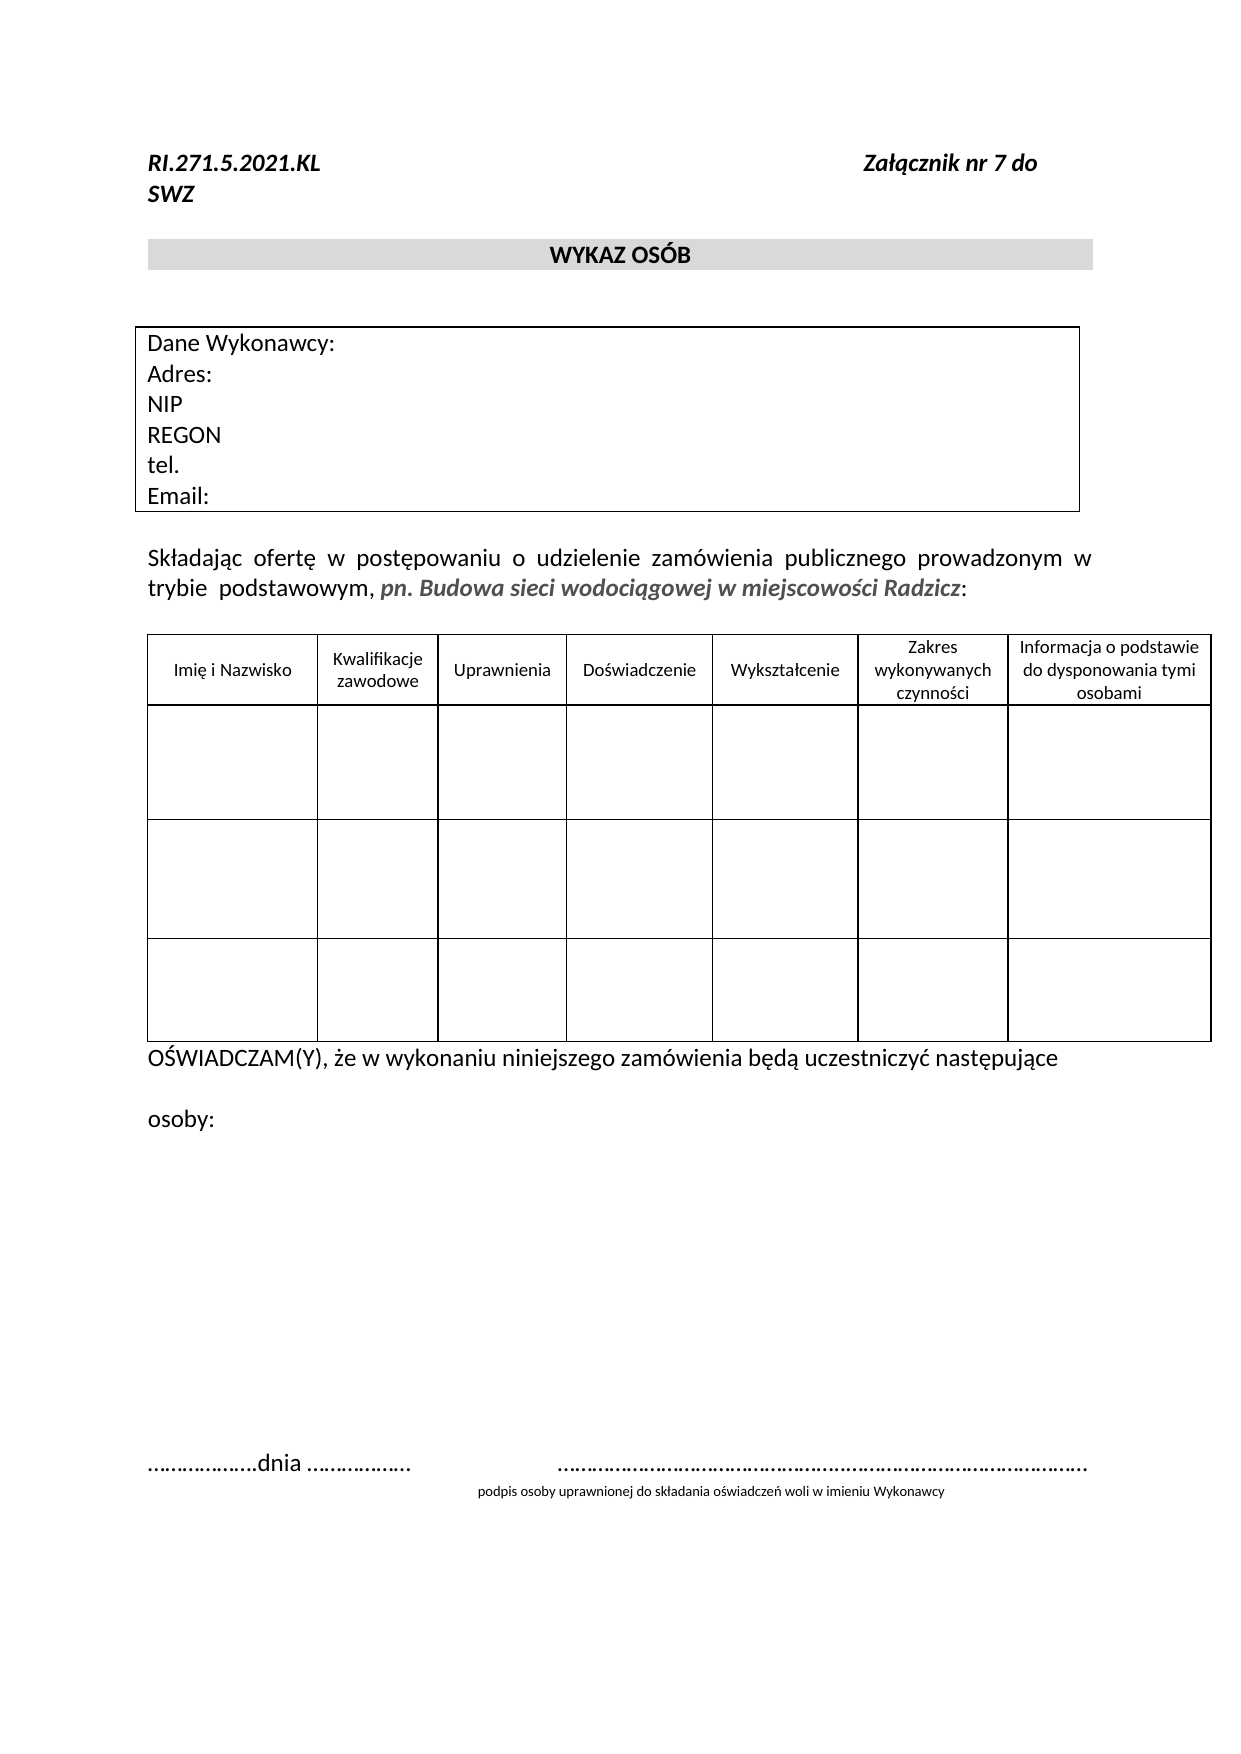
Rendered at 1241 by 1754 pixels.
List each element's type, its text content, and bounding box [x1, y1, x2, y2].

table_cell [567, 939, 712, 1041]
table_cell [567, 820, 712, 937]
table_cell [1009, 939, 1210, 1041]
table_cell [859, 939, 1007, 1041]
text Składając ofertę w postępowaniu o udzielenie zamówienia publicznego prowadzonym w trybie podstawowym, pn. Budowa sieci wodociągowej w miejscowości Radzicz: [148, 542, 1093, 603]
table_header Doświadczenie [567, 635, 712, 704]
text WYKAZ OSÓB [148, 239, 1093, 270]
table_cell [713, 820, 857, 937]
table_header Zakres wykonywanych czynności [859, 635, 1007, 704]
table_header Wykształcenie [713, 635, 857, 704]
table_cell [318, 706, 437, 818]
table_cell [713, 706, 857, 818]
table_cell [318, 939, 437, 1041]
table_cell [439, 820, 566, 937]
table_cell [439, 706, 566, 818]
table_cell [1009, 820, 1210, 937]
text ……………….dnia ……………… …………………………………………..…………………………………… [148, 1447, 1093, 1478]
table_cell [1009, 706, 1210, 818]
table_cell [318, 820, 437, 937]
table_header Informacja o podstawie do dysponowania tymi osobami [1009, 635, 1210, 704]
table_cell [859, 820, 1007, 937]
text podpis osoby uprawnionej do składania oświadczeń woli w imieniu Wykonawcy [0, 1482, 1093, 1513]
table_cell [148, 820, 317, 937]
table_header Dane Wykonawcy: Adres: NIP REGON tel. Email: [136, 328, 1079, 511]
table_header Kwalifikacje zawodowe [318, 635, 437, 704]
text OŚWIADCZAM(Y), że w wykonaniu niniejszego zamówienia będą uczestniczyć następujące osoby: [148, 1042, 1093, 1134]
table_cell [567, 706, 712, 818]
table_cell [439, 939, 566, 1041]
text RI.271.5.2021.KL Załącznik nr 7 do SWZ [148, 148, 1093, 209]
table_cell [859, 706, 1007, 818]
table_cell [713, 939, 857, 1041]
table_header Uprawnienia [439, 635, 566, 704]
table_header Imię i Nazwisko [148, 635, 317, 704]
table_cell [148, 939, 317, 1041]
table_cell [148, 706, 317, 818]
